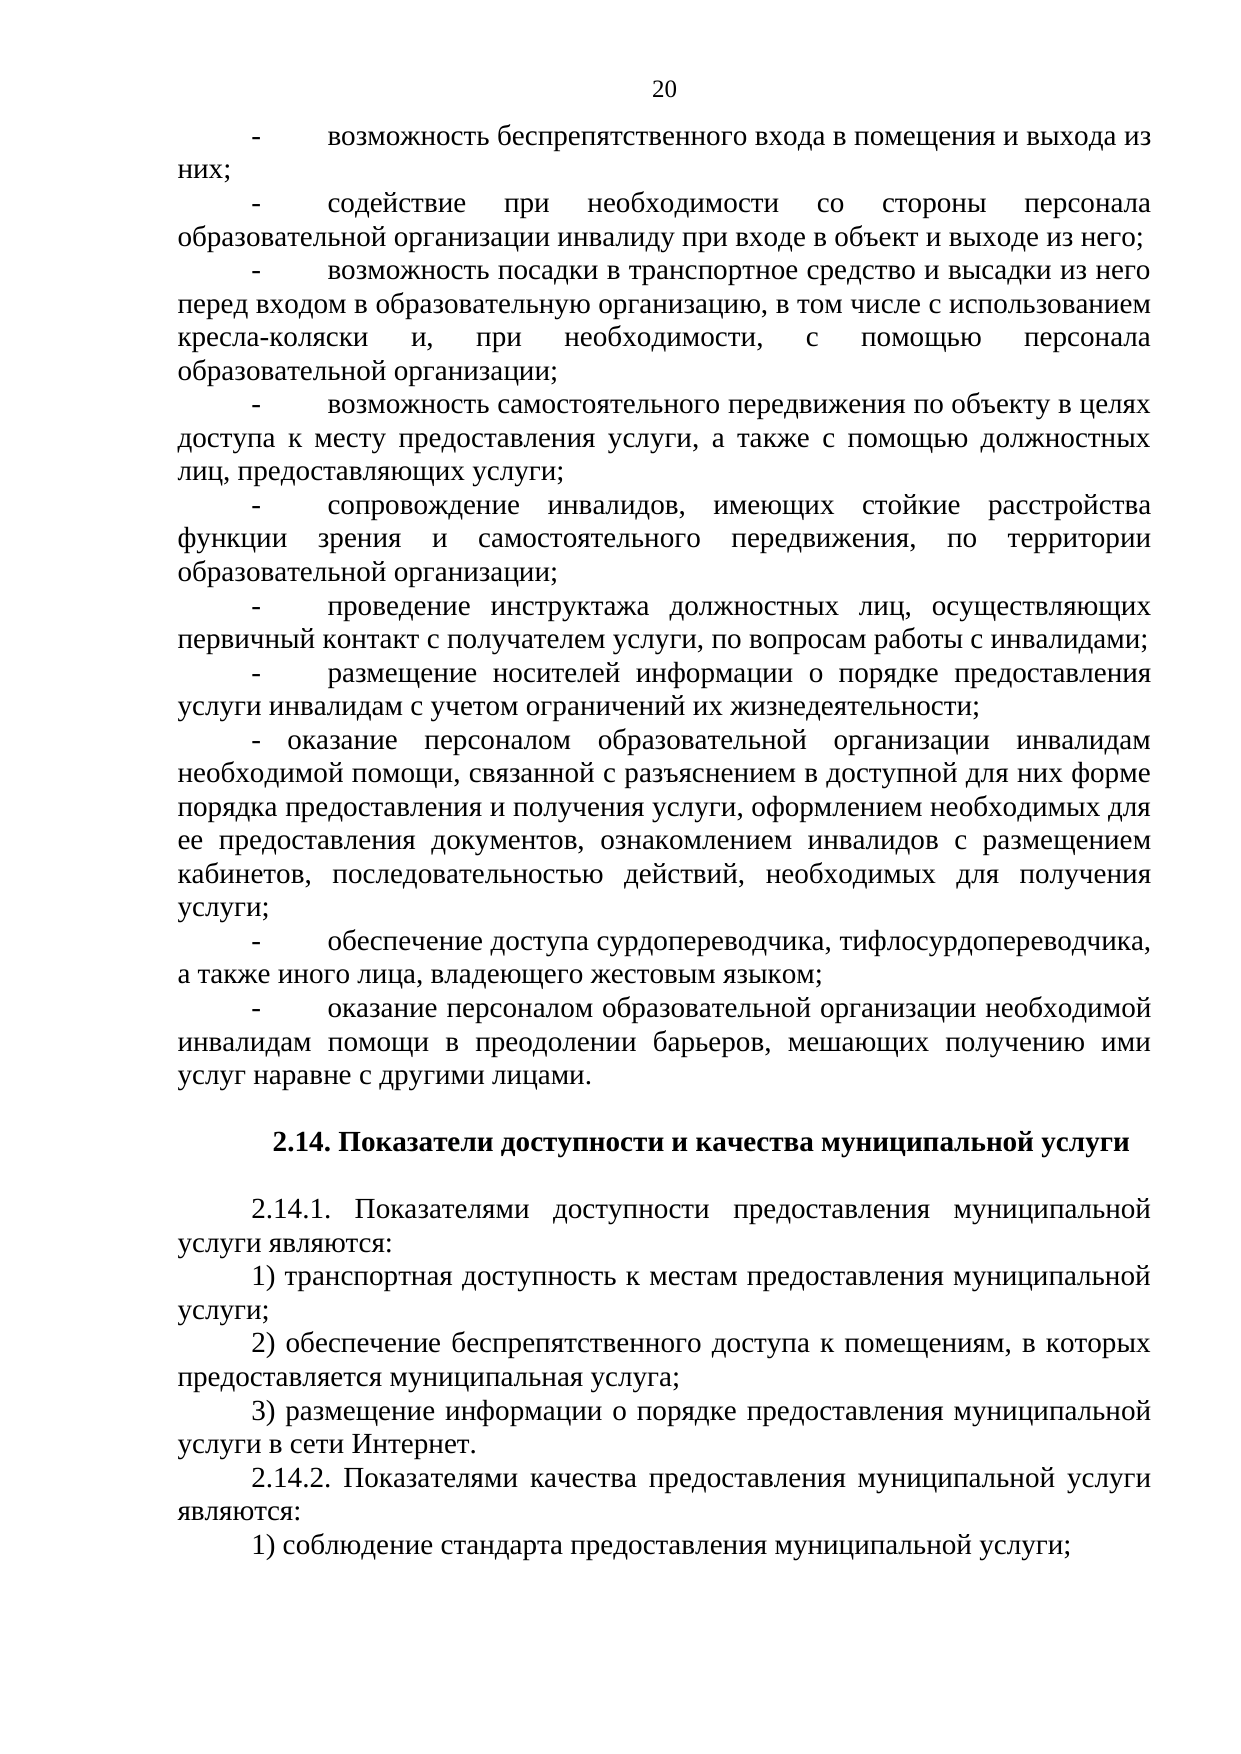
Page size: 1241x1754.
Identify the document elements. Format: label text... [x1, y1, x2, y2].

text 1) транспортная доступность к местам предоставления муниципальной услуги; [177, 1258, 1152, 1326]
title - обеспечение доступа сурдопереводчика, тифлосурдопереводчика, а также иного лица, владеющего жестовым языком; [177, 923, 1152, 990]
title - оказание персоналом образовательной организации необходимой инвалидам помощи в преодолении барьеров, мешающих получению ими услуг наравне с другими лицами. [177, 990, 1152, 1091]
title - размещение носителей информации о порядке предоставления услуги инвалидам с учетом ограничений их жизнедеятельности; [177, 655, 1152, 722]
text 1) соблюдение стандарта предоставления муниципальной услуги; [177, 1527, 1152, 1560]
title - оказание персоналом образовательной организации инвалидам необходимой помощи, связанной с разъяснением в доступной для них форме порядка предоставления и получения услуги, оформлением необходимых для ее предоставления документов, ознакомлением инвалидов с размещением кабинетов, последовательностью действий, необходимых для получения услуги; [177, 722, 1152, 923]
title - возможность самостоятельного передвижения по объекту в целях доступа к месту предоставления услуги, а также с помощью должностных лиц, предоставляющих услуги; [177, 386, 1152, 487]
title - возможность посадки в транспортное средство и высадки из него перед входом в образовательную организацию, в том числе с использованием кресла-коляски и, при необходимости, с помощью персонала образовательной организации; [177, 252, 1152, 386]
title - возможность беспрепятственного входа в помещения и выхода из них; [177, 118, 1152, 185]
title - содействие при необходимости со стороны персонала образовательной организации инвалиду при входе в объект и выходе из него; [177, 185, 1152, 252]
title - сопровождение инвалидов, имеющих стойкие расстройства функции зрения и самостоятельного передвижения, по территории образовательной организации; [177, 487, 1152, 588]
title - проведение инструктажа должностных лиц, осуществляющих первичный контакт с получателем услуги, по вопросам работы с инвалидами; [177, 588, 1152, 655]
text 2) обеспечение беспрепятственного доступа к помещениям, в которых предоставляется муниципальная услуга; [177, 1326, 1152, 1393]
text 2.14.1. Показателями доступности предоставления муниципальной услуги являются: [177, 1191, 1152, 1258]
text 3) размещение информации о порядке предоставления муниципальной услуги в сети Интернет. [177, 1393, 1152, 1460]
text 2.14. Показатели доступности и качества муниципальной услуги [177, 1124, 1152, 1158]
text 2.14.2. Показателями качества предоставления муниципальной услуги являются: [177, 1460, 1152, 1527]
